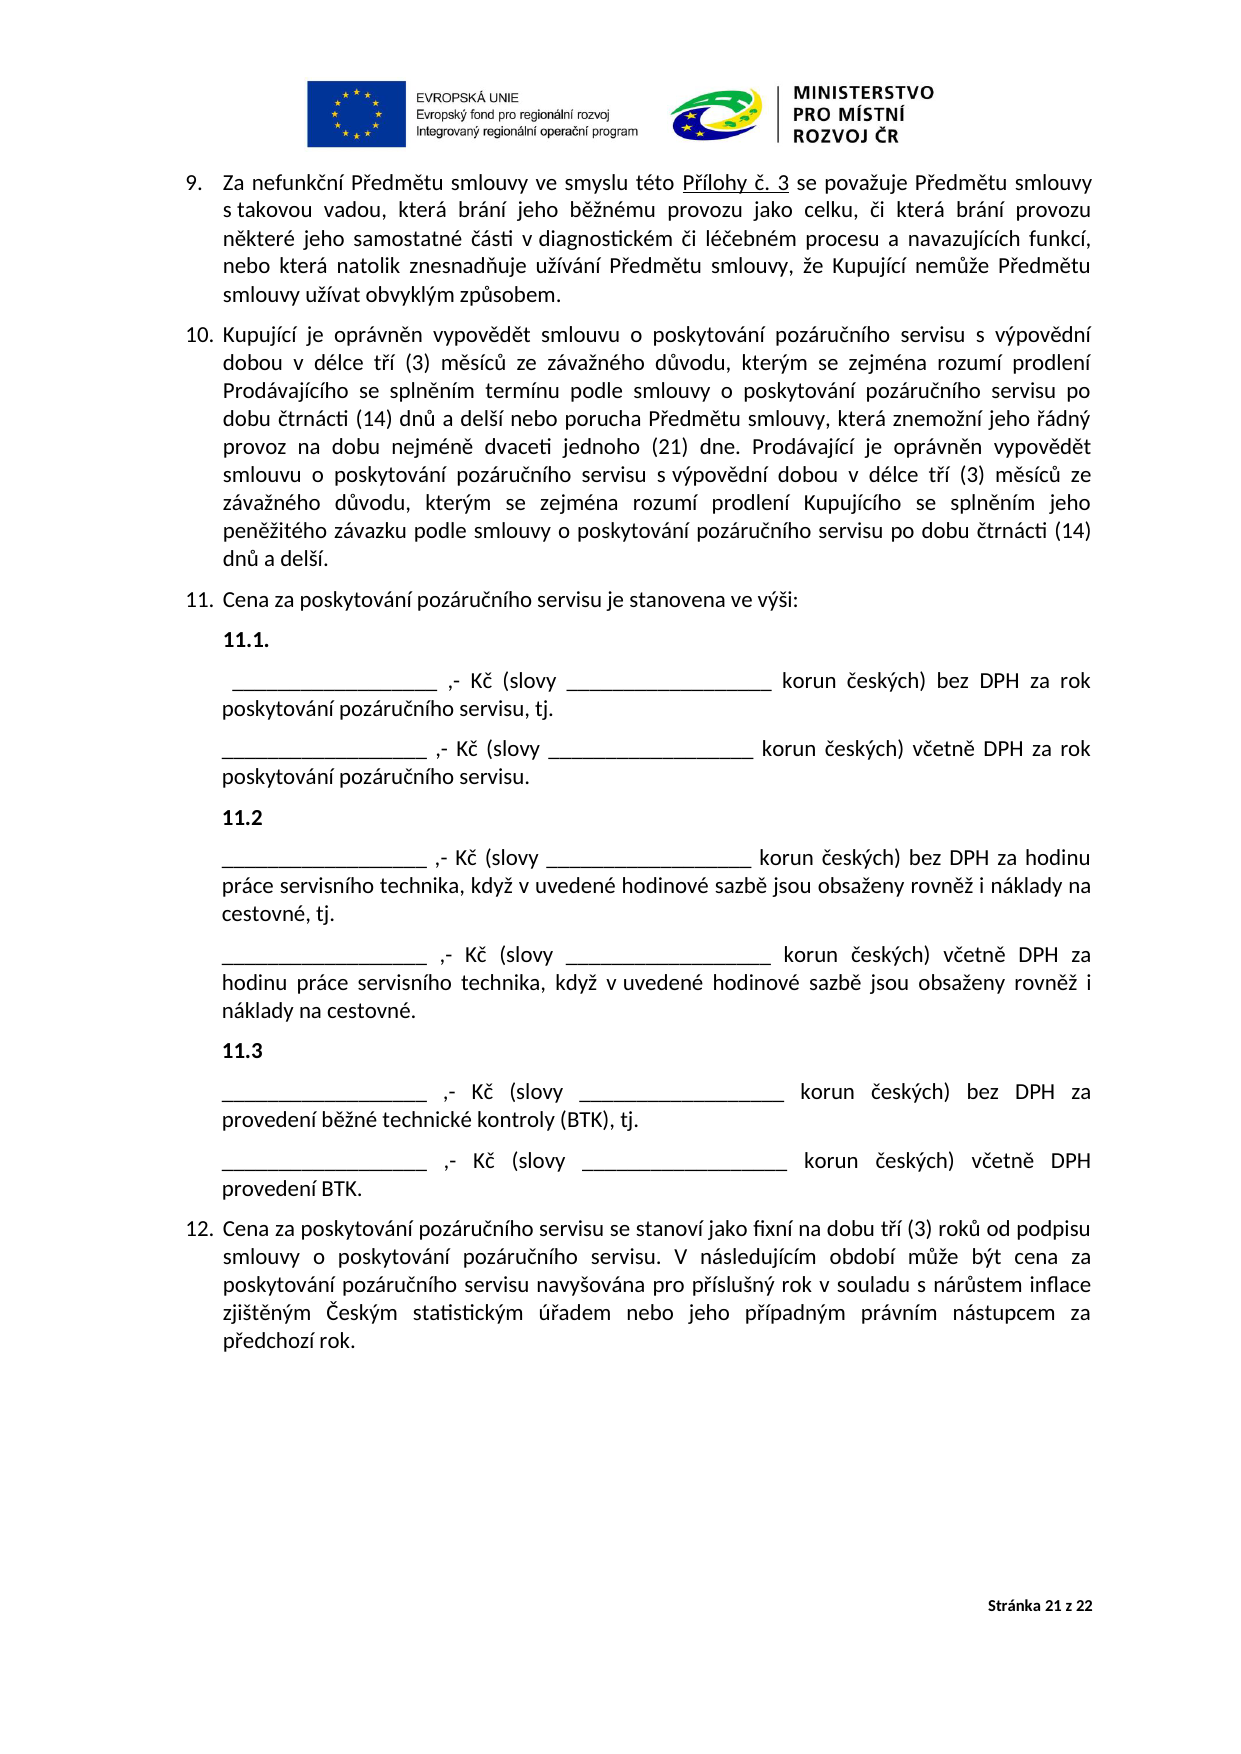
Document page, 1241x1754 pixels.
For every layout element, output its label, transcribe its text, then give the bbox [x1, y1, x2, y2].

text __________________ ,- Kč (slovy __________________ korun českých) bez DPH za hodinu práce servisního technika, když v uvedené hodinové sazbě jsou obsaženy rovněž i náklady na cestovné, tj. [222, 843, 1092, 928]
text __________________ ,- Kč (slovy __________________ korun českých) bez DPH za rok poskytování pozáručního servisu, tj. [222, 666, 1092, 722]
text __________________ ,- Kč (slovy __________________ korun českých) včetně DPH za rok poskytování pozáručního servisu. [222, 734, 1092, 791]
text __________________ ,- Kč (slovy __________________ korun českých) včetně DPH za hodinu práce servisního technika, když v uvedené hodinové sazbě jsou obsaženy rovněž i náklady na cestovné. [222, 940, 1092, 1024]
list Cena za poskytování pozáručního servisu je stanovena ve výši: [185, 585, 1092, 613]
list Kupující je oprávněn vypovědět smlouvu o poskytování pozáručního servisu s výpovědní dobou v délce tří (3) měsíců ze závažného důvodu, kterým se zejména rozumí prodlení Prodávajícího se splněním termínu podle smlouvy o poskytování pozáručního servisu po dobu čtrnácti (14) dnů a delší nebo porucha Předmětu smlouvy, která znemožní jeho řádný provoz na dobu nejméně dvaceti jednoho (21) dne. Prodávající je oprávněn vypovědět smlouvu o poskytování pozáručního servisu s výpovědní dobou v délce tří (3) měsíců ze závažného důvodu, kterým se zejména rozumí prodlení Kupujícího se splněním jeho peněžitého závazku podle smlouvy o poskytování pozáručního servisu po dobu čtrnácti (14) dnů a delší. [185, 320, 1092, 572]
list Za nefunkční Předmětu smlouvy ve smyslu této Přílohy č. 3 se považuje Předmětu smlouvy s takovou vadou, která brání jeho běžnému provozu jako celku, či která brání provozu některé jeho samostatné části v diagnostickém či léčebném procesu a navazujících funkcí, nebo která natolik znesnadňuje užívání Předmětu smlouvy, že Kupující nemůže Předmětu smlouvy užívat obvyklým způsobem. [185, 168, 1092, 308]
list Cena za poskytování pozáručního servisu se stanoví jako fixní na dobu tří (3) roků od podpisu smlouvy o poskytování pozáručního servisu. V následujícím období může být cena za poskytování pozáručního servisu navyšována pro příslušný rok v souladu s nárůstem inflace zjištěným Českým statistickým úřadem nebo jeho případným právním nástupcem za předchozí rok. [185, 1214, 1092, 1354]
text 11.3 [222, 1037, 1092, 1065]
text __________________ ,- Kč (slovy __________________ korun českých) bez DPH za provedení běžné technické kontroly (BTK), tj. [222, 1077, 1092, 1133]
text __________________ ,- Kč (slovy __________________ korun českých) včetně DPH provedení BTK. [222, 1146, 1092, 1202]
text 11.2 [222, 803, 1092, 831]
text 11.1. [223, 625, 1092, 653]
